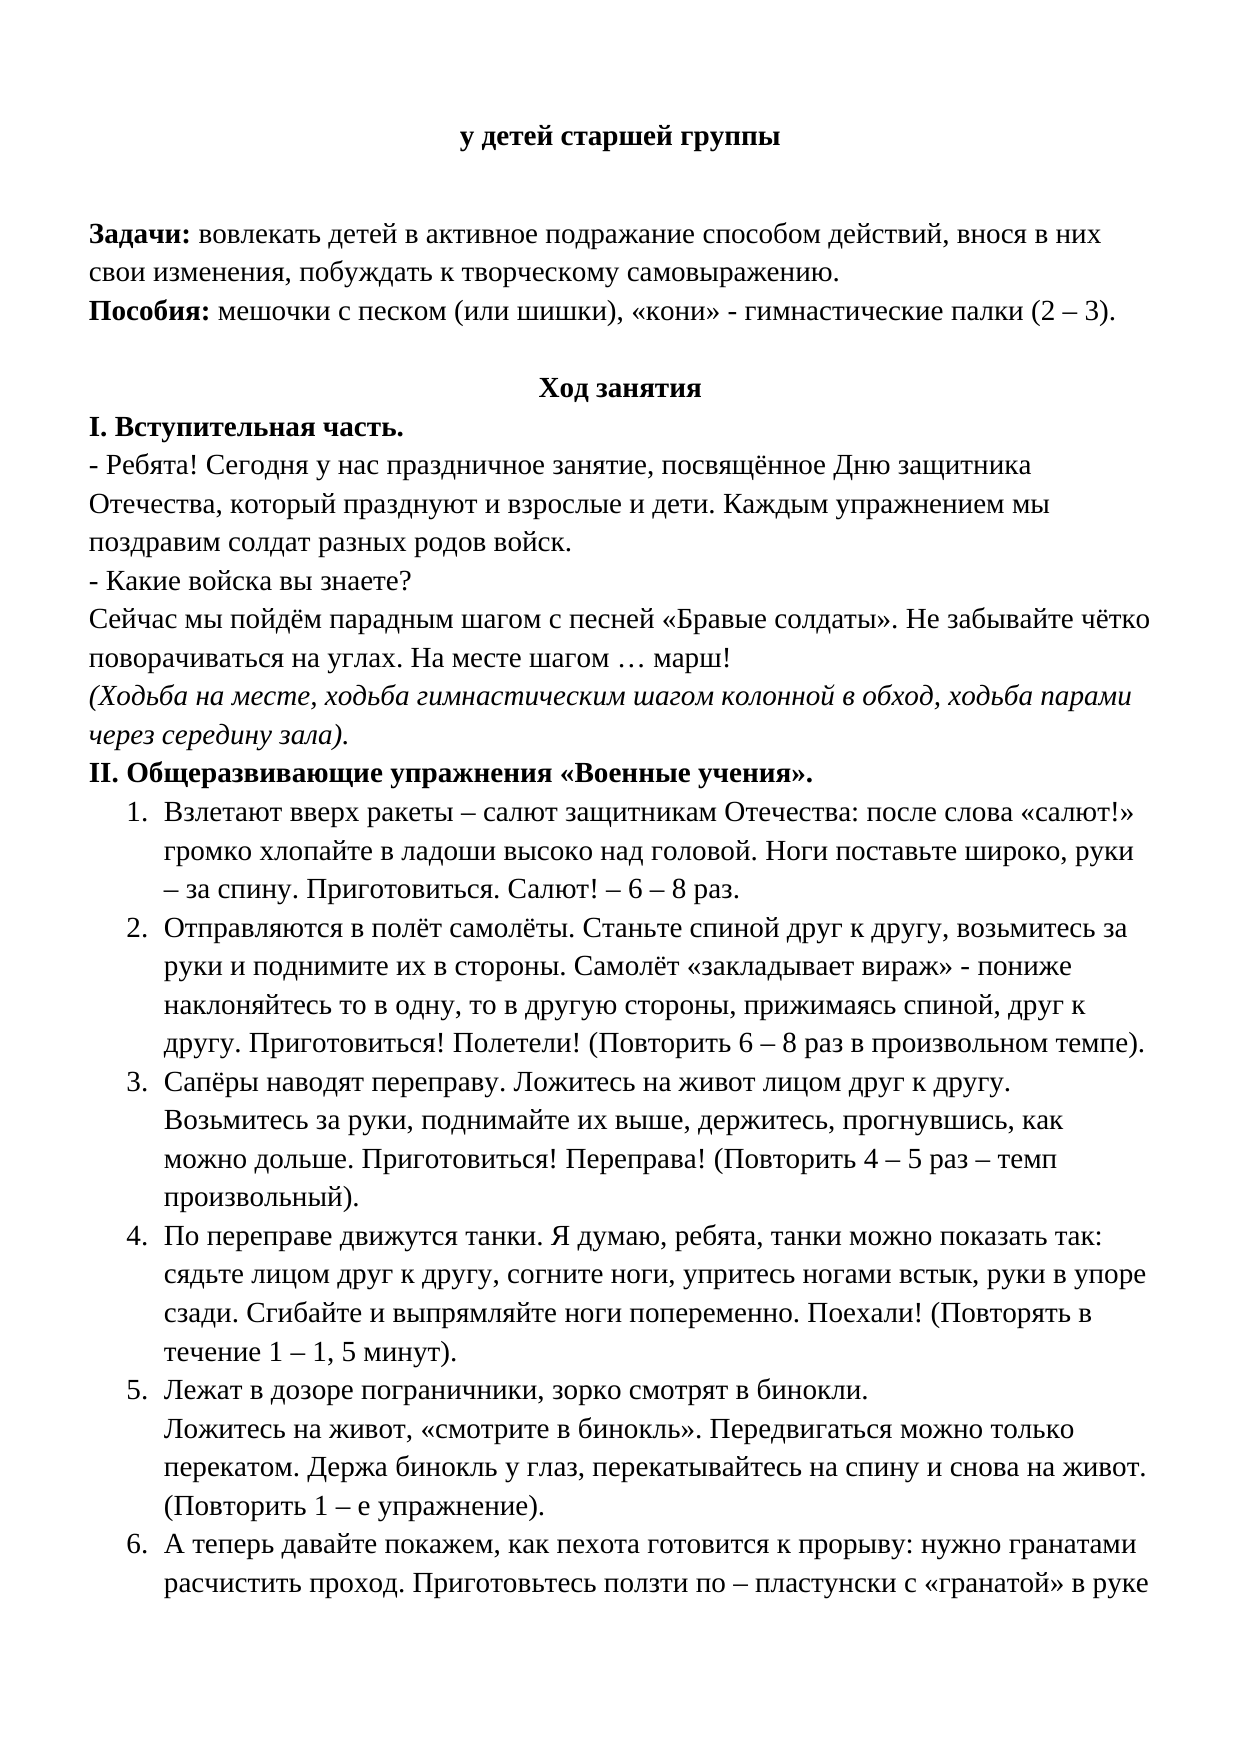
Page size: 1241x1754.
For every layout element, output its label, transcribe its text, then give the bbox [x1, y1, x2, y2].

list Отправляются в полёт самолёты. Станьте спиной друг к другу, возьмитесь за руки и поднимите их в стороны. Самолёт «закладывает вираж» - пониже наклоняйтесь то в одну, то в другую стороны, прижимаясь спиной, друг к другу. Приготовиться! Полетели! (Повторить 6 – 8 раз в произвольном темпе). [126, 910, 1152, 1059]
text (Ходьба на месте, ходьба гимнастическим шагом колонной в обход, ходьба парами через середину зала). [89, 678, 1152, 751]
text II. Общеразвивающие упражнения «Военные учения». [89, 756, 1152, 789]
list По переправе движутся танки. Я думаю, ребята, танки можно показать так: сядьте лицом друг к другу, согните ноги, упритесь ногами встык, руки в упоре сзади. Сгибайте и выпрямляйте ноги попеременно. Поехали! (Повторять в течение 1 – 1, 5 минут). [126, 1218, 1152, 1367]
text у детей старшей группы [89, 118, 1152, 152]
list Ложитесь на живот, «смотрите в бинокль». Передвигаться можно только перекатом. Держа бинокль у глаз, перекатывайтесь на спину и снова на живот. (Повторить 1 – е упражнение). [164, 1411, 1152, 1521]
list Взлетают вверх ракеты – салют защитникам Отечества: после слова «салют!» громко хлопайте в ладоши высоко над головой. Ноги поставьте широко, руки – за спину. Приготовиться. Салют! – 6 – 8 раз. [126, 794, 1152, 905]
text Сейчас мы пойдём парадным шагом с песней «Бравые солдаты». Не забывайте чётко поворачиваться на углах. На месте шагом … марш! [89, 601, 1152, 673]
text Пособия: мешочки с песком (или шишки), «кони» - гимнастические палки (2 – 3). [89, 293, 1152, 327]
text I. Вступительная часть. [89, 409, 1152, 442]
text Ход занятия [89, 370, 1152, 404]
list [126, 1526, 1152, 1598]
list Сапёры наводят переправу. Ложитесь на живот лицом друг к другу. Возьмитесь за руки, поднимайте их выше, держитесь, прогнувшись, как можно дольше. Приготовиться! Переправа! (Повторить 4 – 5 раз – темп произвольный). [126, 1064, 1152, 1213]
text Задачи: вовлекать детей в активное подражание способом действий, внося в них свои изменения, побуждать к творческому самовыражению. [89, 216, 1152, 288]
list Лежат в дозоре пограничники, зорко смотрят в бинокли. [126, 1372, 1152, 1406]
text - Ребята! Сегодня у нас праздничное занятие, посвящённое Дню защитника Отечества, который празднуют и взрослые и дети. Каждым упражнением мы поздравим солдат разных родов войск. [89, 447, 1152, 558]
text - Какие войска вы знаете? [89, 563, 1152, 596]
